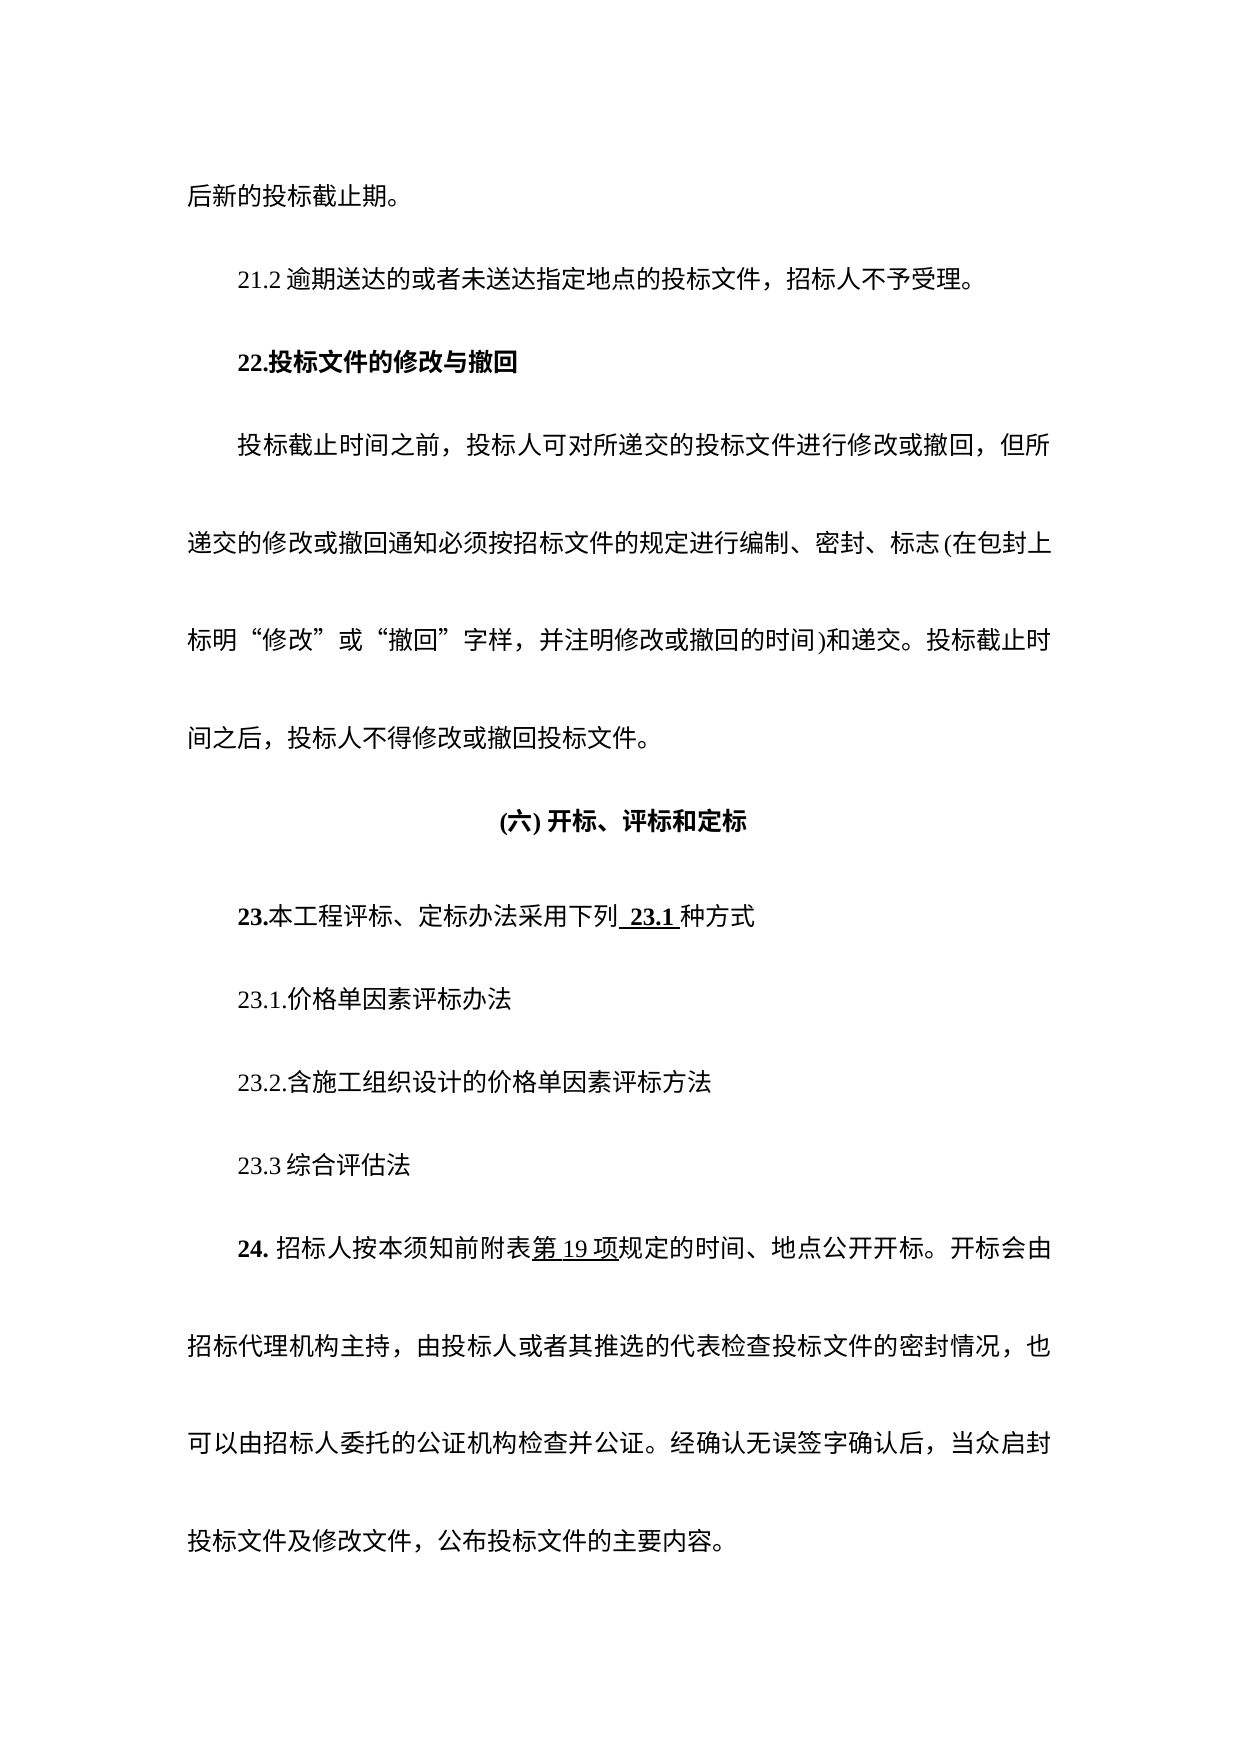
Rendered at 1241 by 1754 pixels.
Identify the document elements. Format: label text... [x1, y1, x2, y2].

text 24. 招标人按本须知前附表第19项规定的时间、地点公开开标。开标会由招标代理机构主持，由投标人或者其推选的代表检查投标文件的密封情况，也可以由招标人委托的公证机构检查并公证。经确认无误签字确认后，当众启封投标文件及修改文件，公布投标文件的主要内容。 [187, 1214, 1053, 1572]
text 23.3综合评估法 [187, 1131, 1053, 1196]
text 投标截止时间之前，投标人可对所递交的投标文件进行修改或撤回，但所递交的修改或撤回通知必须按招标文件的规定进行编制、密封、标志(在包封上标明“修改”或“撤回”字样，并注明修改或撤回的时间)和递交。投标截止时间之后，投标人不得修改或撤回投标文件。 [187, 411, 1053, 769]
text 23.2.含施工组织设计的价格单因素评标方法 [187, 1048, 1053, 1113]
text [187, 162, 1053, 227]
text 22.投标文件的修改与撤回 [187, 328, 1053, 393]
text 23.本工程评标、定标办法采用下列 23.1 种方式 [187, 882, 1053, 947]
text (六) 开标、评标和定标 [187, 787, 1053, 852]
text 23.1.价格单因素评标办法 [187, 965, 1053, 1030]
text 21.2逾期送达的或者未送达指定地点的投标文件，招标人不予受理。 [187, 245, 1053, 310]
